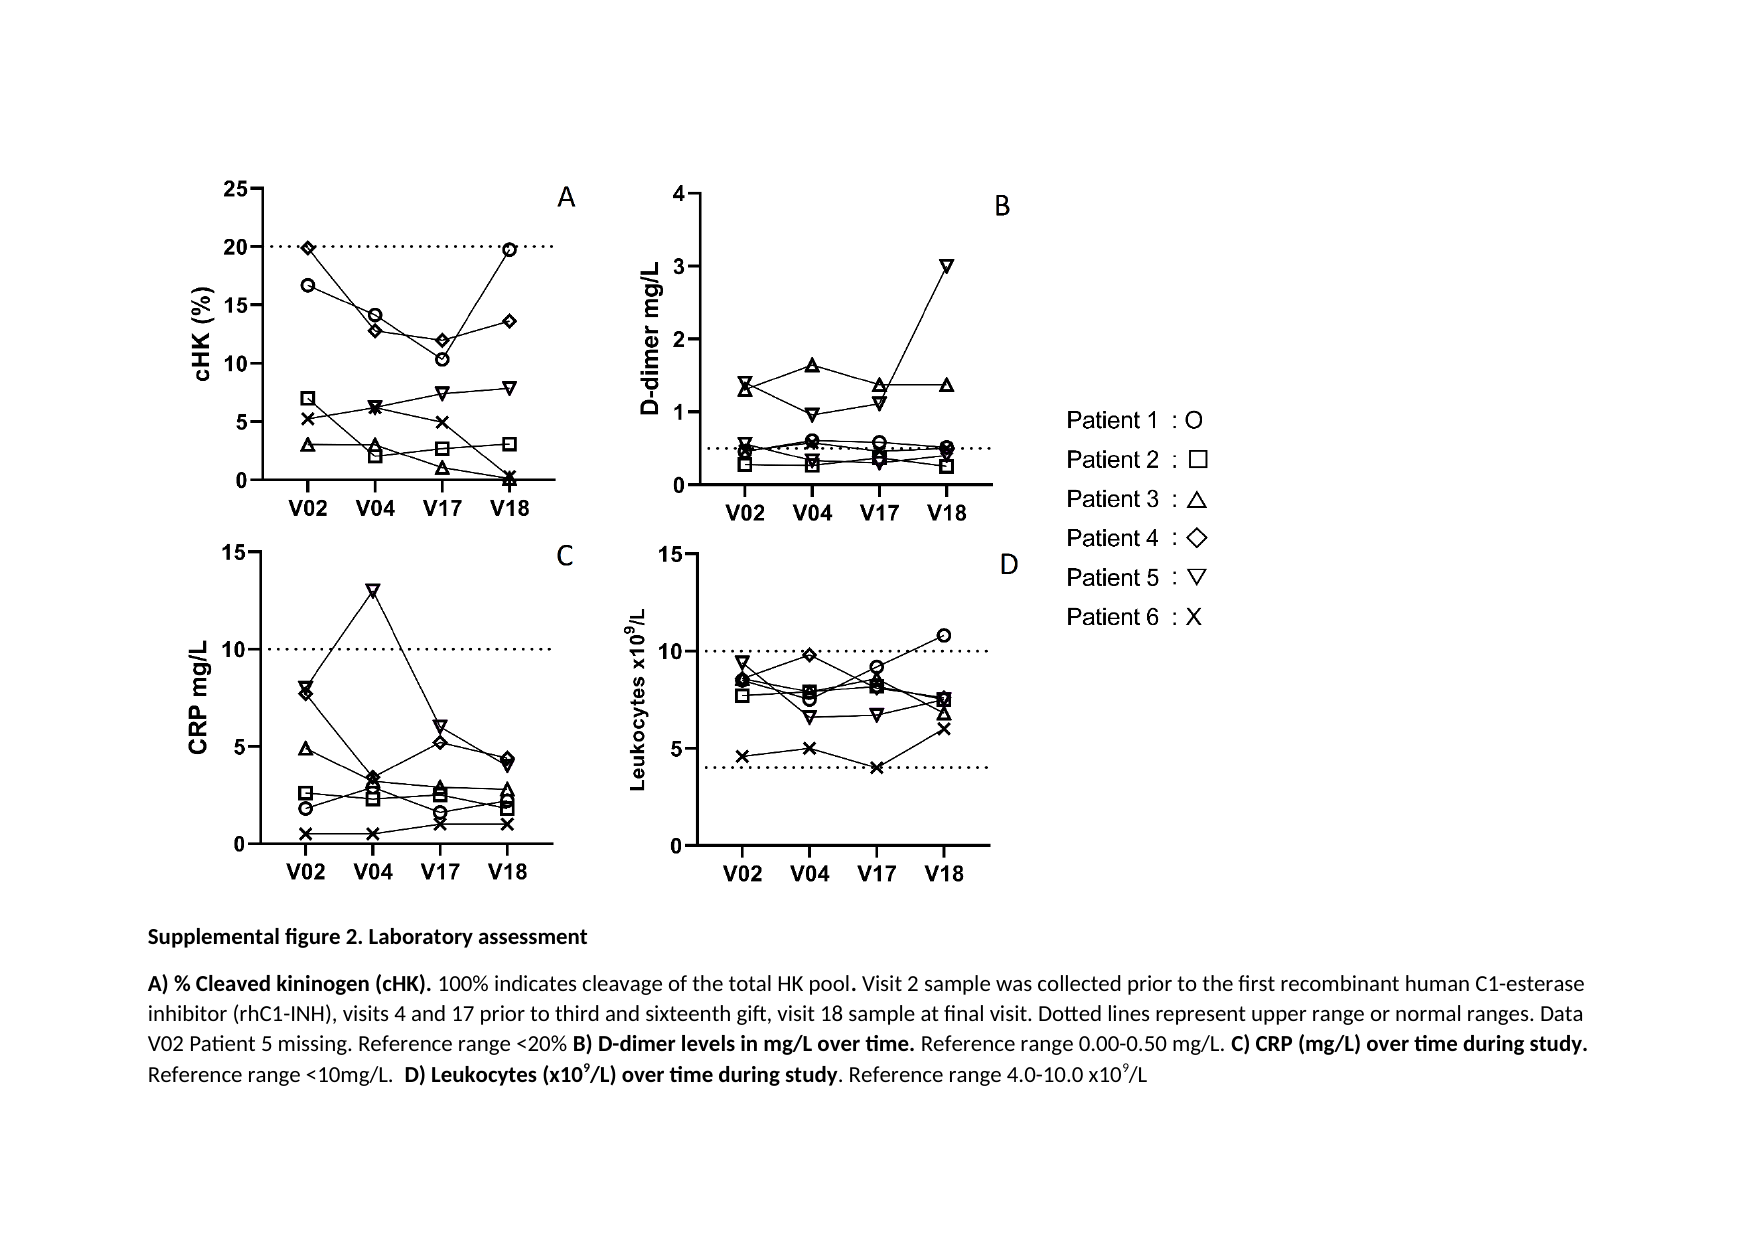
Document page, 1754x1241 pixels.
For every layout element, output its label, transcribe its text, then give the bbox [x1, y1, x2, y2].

text A) % Cleaved kininogen (cHK). 100% indicates cleavage of the total HK pool. Visit 2 sample was collected prior to the first recombinant human C1-esterase inhibitor (rhC1-INH), visits 4 and 17 prior to third and sixteenth gift, visit 18 sample at final visit. Dotted lines represent upper range or normal ranges. Data V02 Patient 5 missing. Reference range <20% B) D-dimer levels in mg/L over time. Reference range 0.00-0.50 mg/L. C) CRP (mg/L) over time during study. Reference range <10mg/L. D) Leukocytes (x109/L) over time during study. Reference range 4.0-10.0 x109/L [148, 969, 1606, 1088]
picture [165, 147, 1227, 921]
